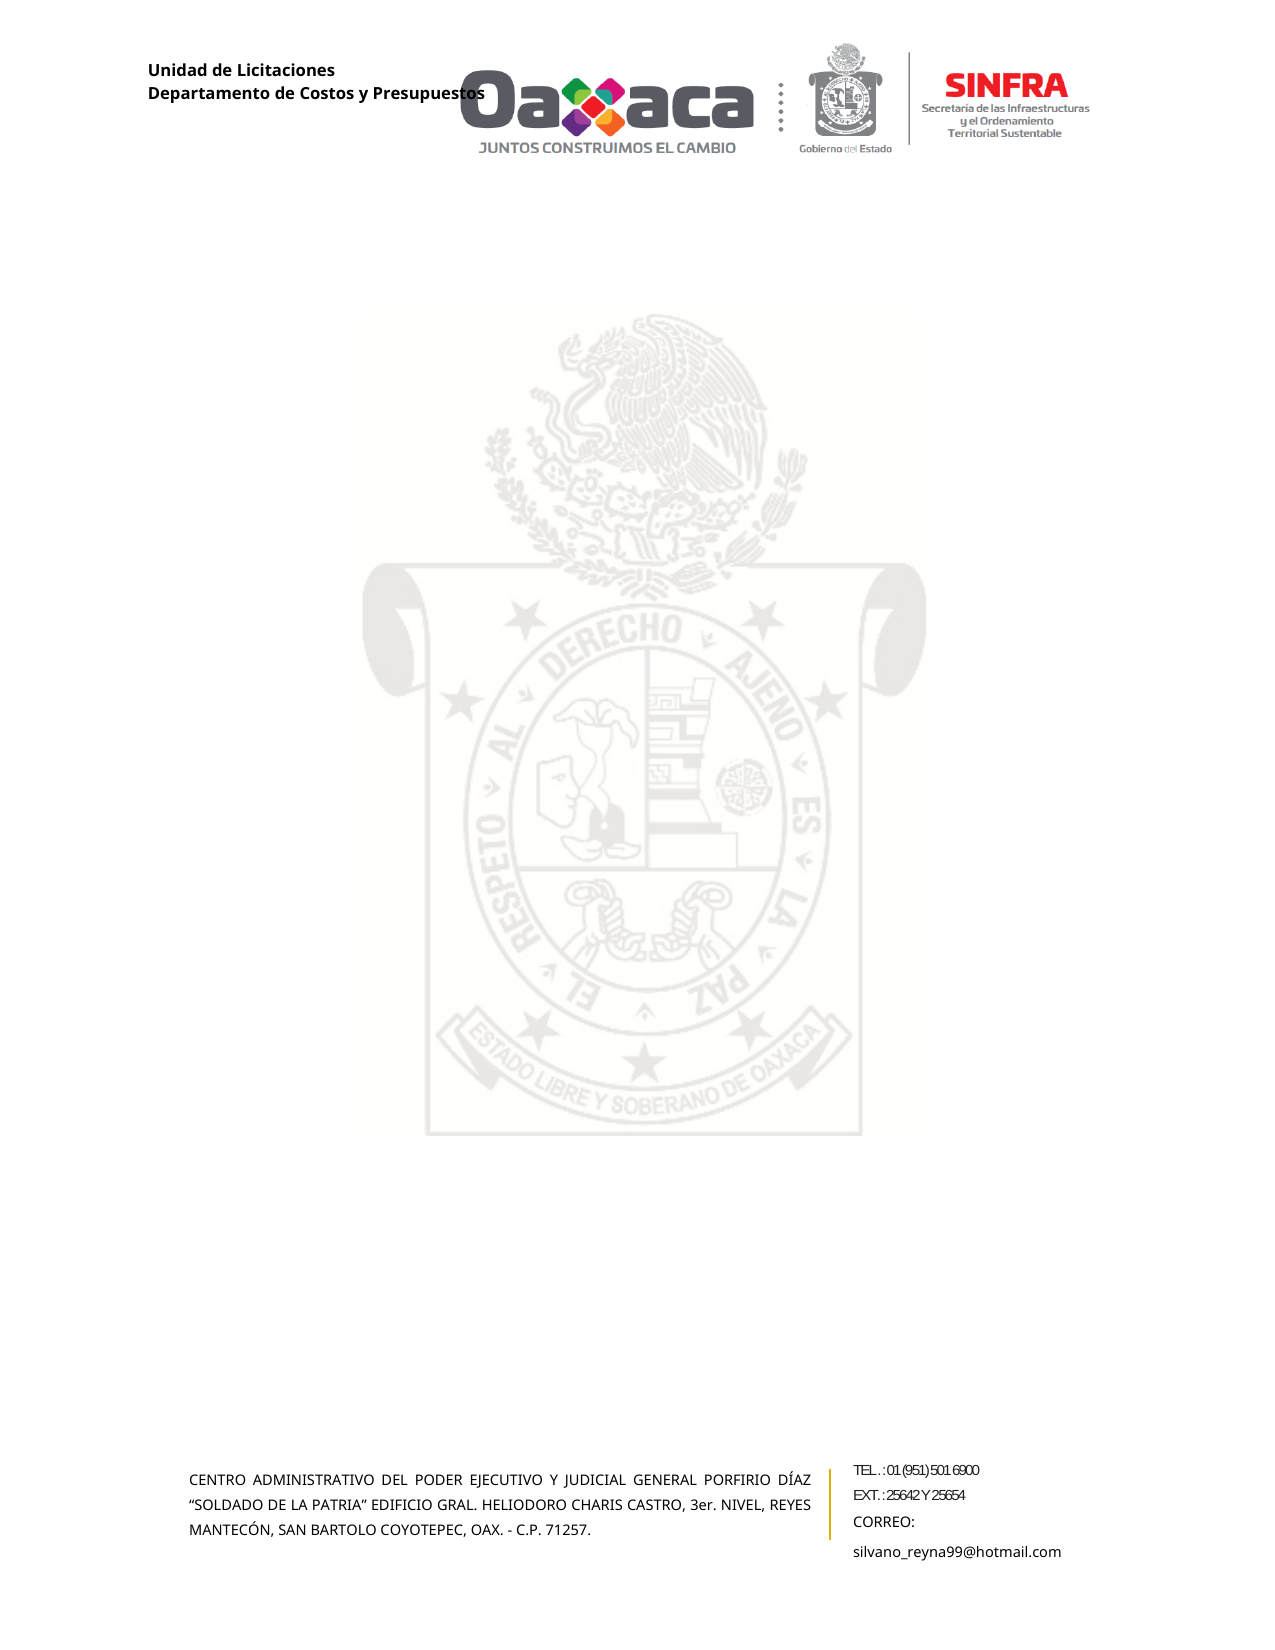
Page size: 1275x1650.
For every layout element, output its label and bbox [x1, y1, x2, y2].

picture [420, 34, 1122, 163]
picture [361, 314, 927, 1136]
